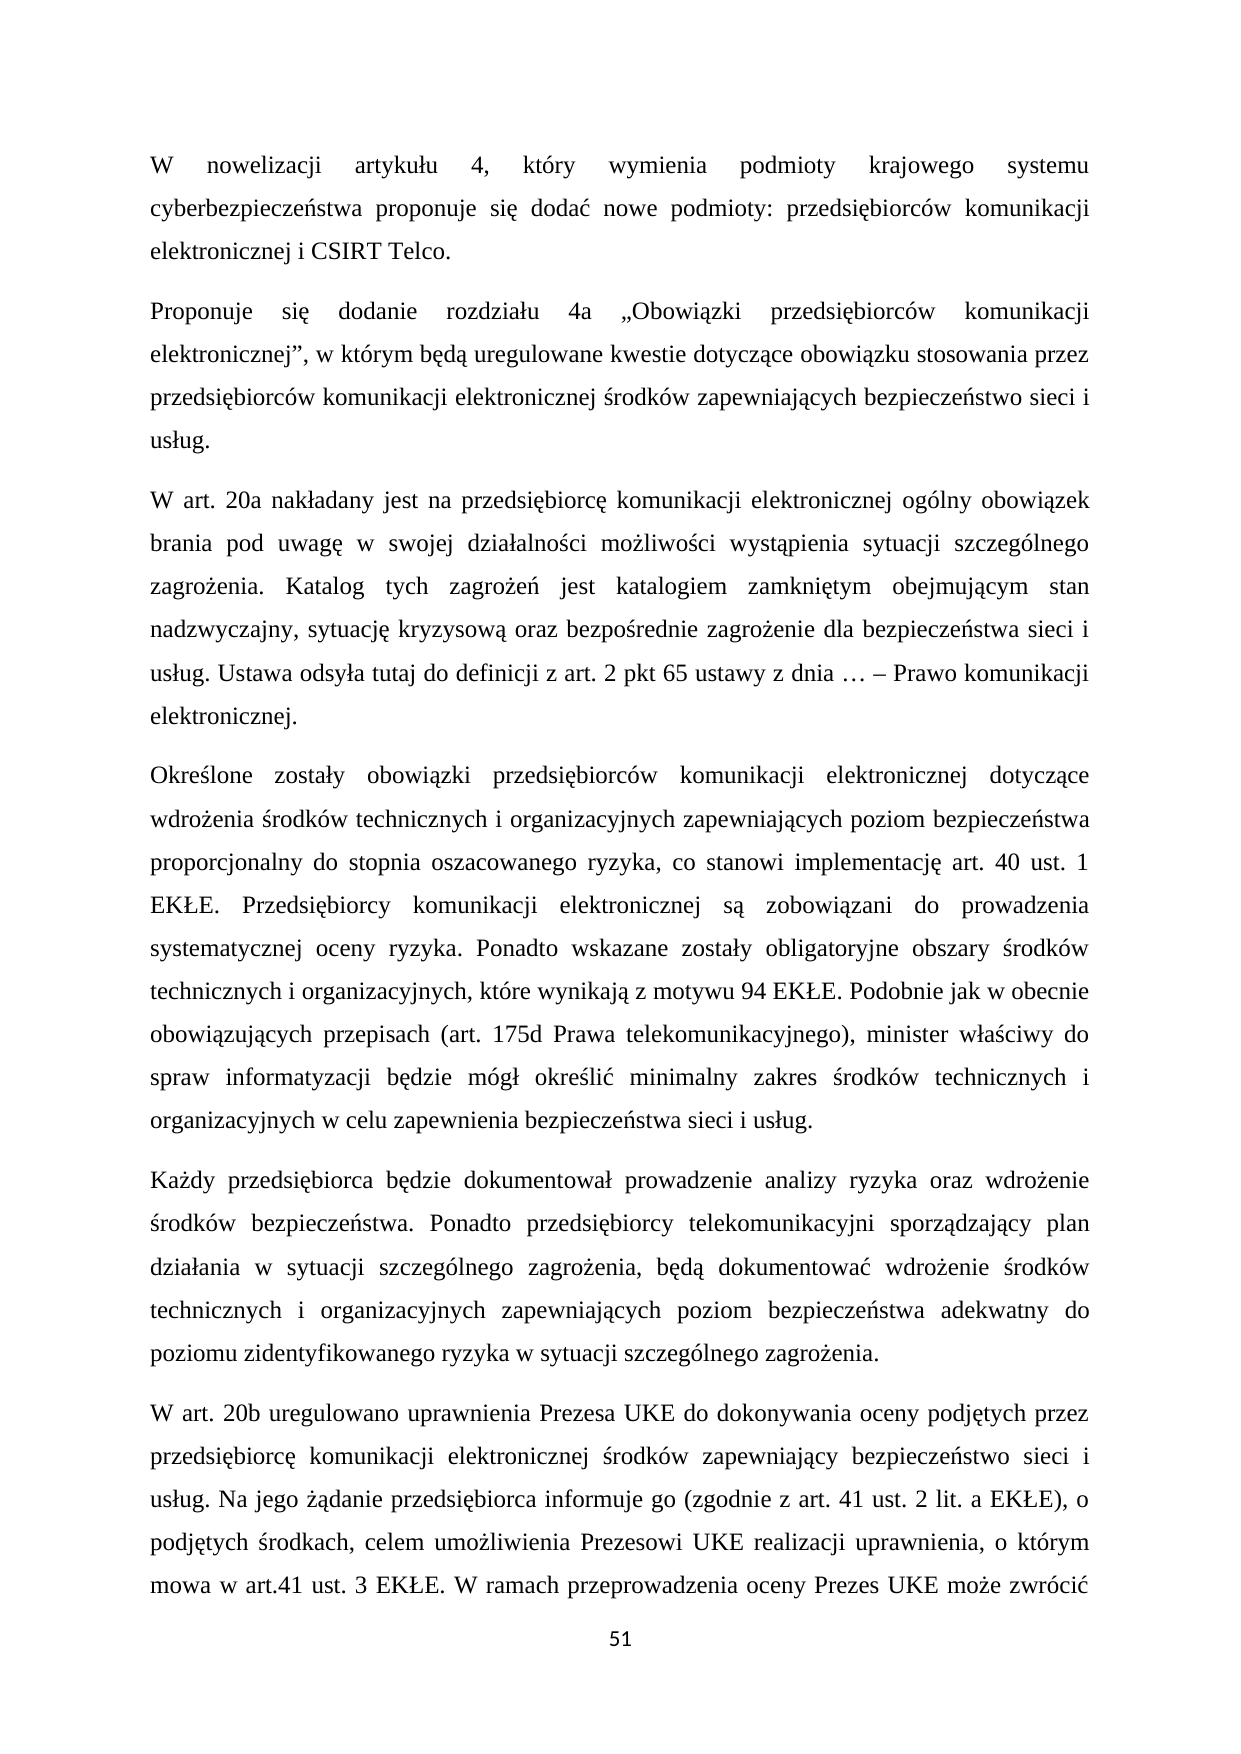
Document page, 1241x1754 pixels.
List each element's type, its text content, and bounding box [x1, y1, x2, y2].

text W nowelizacji artykułu 4, który wymienia podmioty krajowego systemu cyberbezpieczeństwa proponuje się dodać nowe podmioty: przedsiębiorców komunikacji elektronicznej i CSIRT Telco. [150, 150, 1090, 265]
text W art. 20a nakładany jest na przedsiębiorcę komunikacji elektronicznej ogólny obowiązek brania pod uwagę w swojej działalności możliwości wystąpienia sytuacji szczególnego zagrożenia. Katalog tych zagrożeń jest katalogiem zamkniętym obejmującym stan nadzwyczajny, sytuację kryzysową oraz bezpośrednie zagrożenie dla bezpieczeństwa sieci i usług. Ustawa odsyła tutaj do definicji z art. 2 pkt 65 ustawy z dnia … – Prawo komunikacji elektronicznej. [150, 485, 1090, 729]
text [150, 1398, 1090, 1599]
text Proponuje się dodanie rozdziału 4a „Obowiązki przedsiębiorców komunikacji elektronicznej”, w którym będą uregulowane kwestie dotyczące obowiązku stosowania przez przedsiębiorców komunikacji elektronicznej środków zapewniających bezpieczeństwo sieci i usług. [150, 296, 1090, 454]
text Określone zostały obowiązki przedsiębiorców komunikacji elektronicznej dotyczące wdrożenia środków technicznych i organizacyjnych zapewniających poziom bezpieczeństwa proporcjonalny do stopnia oszacowanego ryzyka, co stanowi implementację art. 40 ust. 1 EKŁE. Przedsiębiorcy komunikacji elektronicznej są zobowiązani do prowadzenia systematycznej oceny ryzyka. Ponadto wskazane zostały obligatoryjne obszary środków technicznych i organizacyjnych, które wynikają z motywu 94 EKŁE. Podobnie jak w obecnie obowiązujących przepisach (art. 175d Prawa telekomunikacyjnego), minister właściwy do spraw informatyzacji będzie mógł określić minimalny zakres środków technicznych i organizacyjnych w celu zapewnienia bezpieczeństwa sieci i usług. [150, 761, 1090, 1134]
text Każdy przedsiębiorca będzie dokumentował prowadzenie analizy ryzyka oraz wdrożenie środków bezpieczeństwa. Ponadto przedsiębiorcy telekomunikacyjni sporządzający plan działania w sytuacji szczególnego zagrożenia, będą dokumentować wdrożenie środków technicznych i organizacyjnych zapewniających poziom bezpieczeństwa adekwatny do poziomu zidentyfikowanego ryzyka w sytuacji szczególnego zagrożenia. [150, 1165, 1090, 1367]
